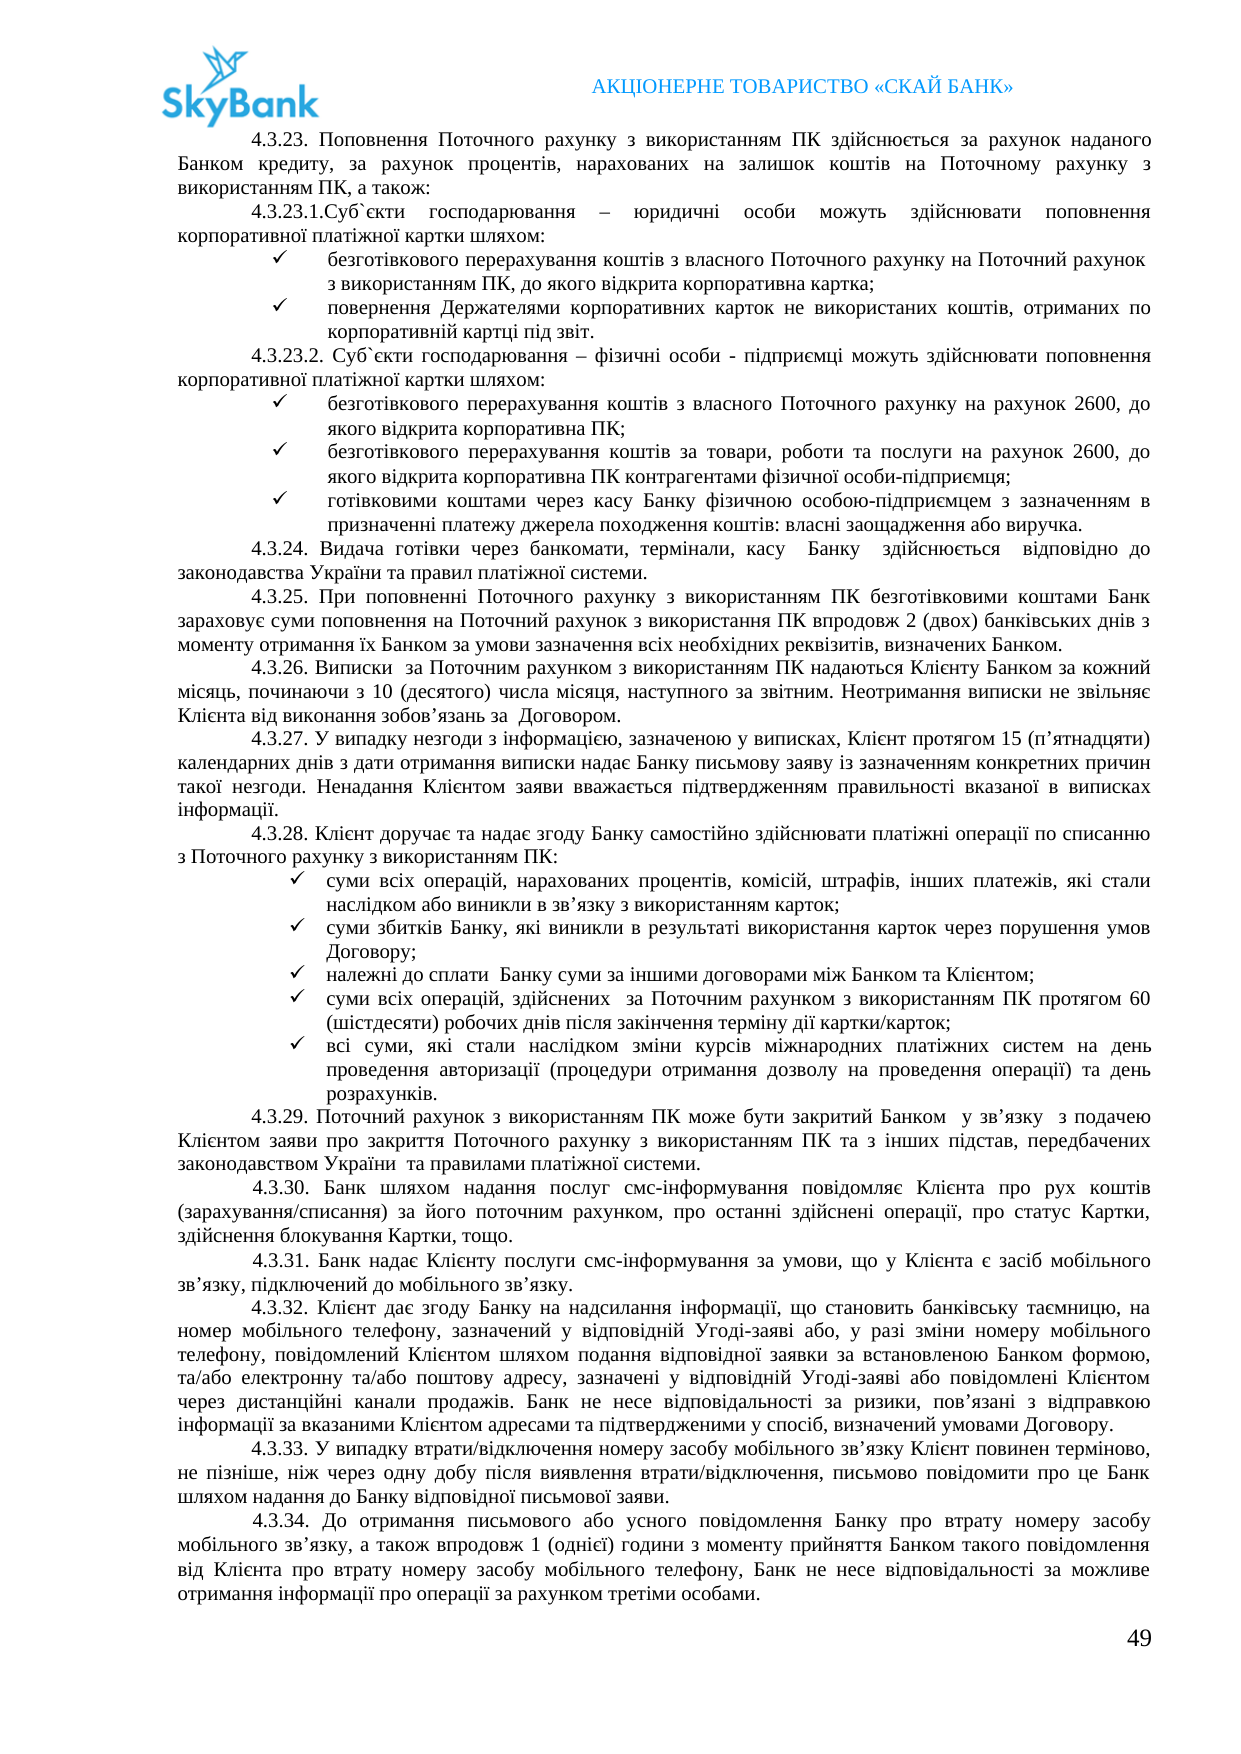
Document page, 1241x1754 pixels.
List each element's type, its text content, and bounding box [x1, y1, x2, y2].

text 4.3.30. Банк шляхом надання послуг смс-інформування повідомляє Клієнта про рух коштів (зарахування/списання) за його поточним рахунком, про останні здійснені операції, про статус Картки, здійснення блокування Картки, тощо. [177, 1175, 1152, 1247]
text 4.3.25. При поповненні Поточного рахунку з використанням ПК безготівковими коштами Банк зараховує суми поповнення на Поточний рахунок з використання ПК впродовж 2 (двох) банківських днів з моменту отримання їх Банком за умови зазначення всіх необхідних реквізитів, визначених Банком. [177, 584, 1152, 656]
text 4.3.29. Поточний рахунок з використанням ПК може бути закритий Банком у зв’язку з подачею Клієнтом заяви про закриття Поточного рахунку з використанням ПК та з інших підстав, передбачених законодавством України та правилами платіжної системи. [177, 1104, 1152, 1175]
picture [142, 35, 349, 140]
list суми всіх операцій, нарахованих процентів, комісій, штрафів, інших платежів, які стали наслідком або виникли в зв’язку з використанням карток; [288, 868, 1152, 916]
text 4.3.34. До отримання письмового або усного повідомлення Банку про втрату номеру засобу мобільного зв’язку, а також впродовж 1 (однієї) години з моменту прийняття Банком такого повідомлення від Клієнта про втрату номеру засобу мобільного телефону, Банк не несе відповідальності за можливе отримання інформації про операції за рахунком третіми особами. [177, 1508, 1152, 1604]
text 4.3.31. Банк надає Клієнту послуги смс-інформування за умови, що у Клієнта є засіб мобільного зв’язку, підключений до мобільного зв’язку. [177, 1247, 1152, 1296]
text 4.3.26. Виписки за Поточним рахунком з використанням ПК надаються Клієнту Банком за кожний місяць, починаючи з 10 (десятого) числа місяця, наступного за звітним. Неотримання виписки не звільняє Клієнта від виконання зобов’язань за Договором. [177, 656, 1152, 727]
list безготівкового перерахування коштів за товари, роботи та послуги на рахунок 2600, до якого відкрита корпоративна ПК контрагентами фізичної особи-підприємця; [271, 439, 1152, 488]
text 4.3.32. Клієнт дає згоду Банку на надсилання інформації, що становить банківську таємницю, на номер мобільного телефону, зазначений у відповідній Угоді-заяві або, у разі зміни номеру мобільного телефону, повідомлений Клієнтом шляхом подання відповідної заявки за встановленою Банком формою, та/або електронну та/або поштову адресу, зазначені у відповідній Угоді-заяві або повідомлені Клієнтом через дистанційні канали продажів. Банк не несе відповідальності за ризики, пов’язані з відправкою інформації за вказаними Клієнтом адресами та підтвердженими у спосіб, визначений умовами Договору. [177, 1296, 1152, 1436]
list належні до сплати Банку суми за іншими договорами між Банком та Клієнтом; [288, 963, 1152, 986]
list повернення Держателями корпоративних карток не використаних коштів, отриманих по корпоративній картці під звіт. [271, 295, 1152, 343]
list безготівкового перерахування коштів з власного Поточного рахунку на рахунок 2600, до якого відкрита корпоративна ПК; [271, 391, 1152, 439]
list безготівкового перерахування коштів з власного Поточного рахунку на Поточний рахунок з використанням ПК, до якого відкрита корпоративна картка; [271, 247, 1152, 295]
text 4.3.24. Видача готівки через банкомати, термінали, касу Банку здійснюється відповідно до законодавства України та правил платіжної системи. [177, 536, 1152, 584]
text 4.3.23.1.Суб`єкти господарювання – юридичні особи можуть здійснювати поповнення корпоративної платіжної картки шляхом: [177, 199, 1152, 247]
text 4.3.28. Клієнт доручає та надає згоду Банку самостійно здійснювати платіжні операції по списанню з Поточного рахунку з використанням ПК: [177, 821, 1152, 868]
list готівковими коштами через касу Банку фізичною особою-підприємцем з зазначенням в призначенні платежу джерела походження коштів: власні заощадження або виручка. [271, 488, 1152, 536]
list суми всіх операцій, здійснених за Поточним рахунком з використанням ПК протягом 60 (шістдесяти) робочих днів після закінчення терміну дії картки/карток; [288, 986, 1152, 1034]
text 4.3.23. Поповнення Поточного рахунку з використанням ПК здійснюється за рахунок наданого Банком кредиту, за рахунок процентів, нарахованих на залишок коштів на Поточному рахунку з використанням ПК, а також: [177, 127, 1152, 199]
text 4.3.23.2. Суб`єкти господарювання – фізичні особи - підприємці можуть здійснювати поповнення корпоративної платіжної картки шляхом: [177, 343, 1152, 391]
list всі суми, які стали наслідком зміни курсів міжнародних платіжних систем на день проведення авторизації (процедури отримання дозволу на проведення операції) та день розрахунків. [288, 1034, 1152, 1104]
text 4.3.27. У випадку незгоди з інформацією, зазначеною у виписках, Клієнт протягом 15 (п’ятнадцяти) календарних днів з дати отримання виписки надає Банку письмову заяву із зазначенням конкретних причин такої незгоди. Ненадання Клієнтом заяви вважається підтвердженням правильності вказаної в виписках інформації. [177, 727, 1152, 821]
list суми збитків Банку, які виникли в результаті використання карток через порушення умов Договору; [288, 916, 1152, 963]
text 4.3.33. У випадку втрати/відключення номеру засобу мобільного зв’язку Клієнт повинен терміново, не пізніше, ніж через одну добу після виявлення втрати/відключення, письмово повідомити про це Банк шляхом надання до Банку відповідної письмової заяви. [177, 1436, 1152, 1508]
